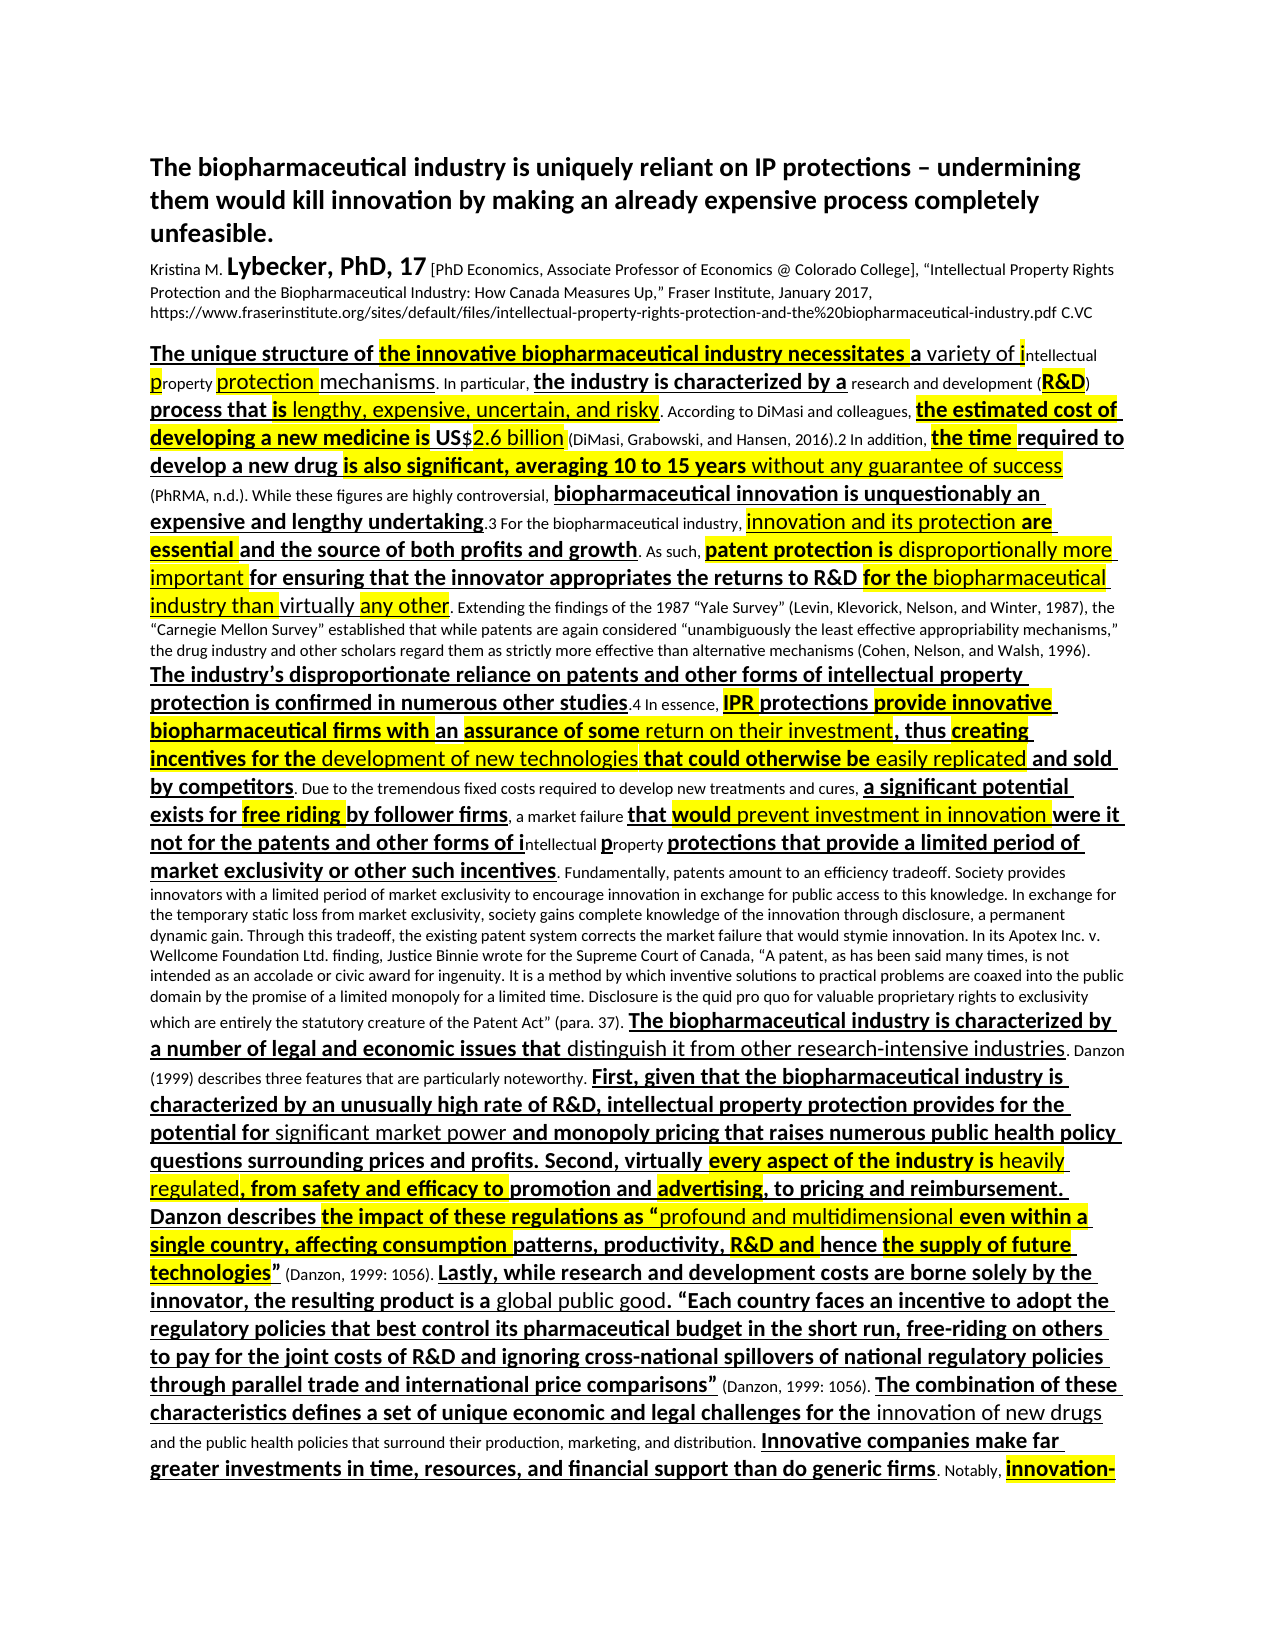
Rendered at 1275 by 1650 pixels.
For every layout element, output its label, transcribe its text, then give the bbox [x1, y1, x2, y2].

subtitle The biopharmaceutical industry is uniquely reliant on IP protections – undermining them would kill innovation by making an already expensive process completely unfeasible. [150, 150, 1125, 249]
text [150, 339, 1125, 1483]
text Kristina M. Lybecker, PhD, 17 [PhD Economics, Associate Professor of Economics @ Colorado College], “Intellectual Property Rights Protection and the Biopharmaceutical Industry: How Canada Measures Up,” Fraser Institute, January 2017, https://www.fraserinstitute.org/sites/default/files/intellectual-property-rights-protection-and-the%20biopharmaceutical-industry.pdf C.VC [150, 249, 1125, 323]
